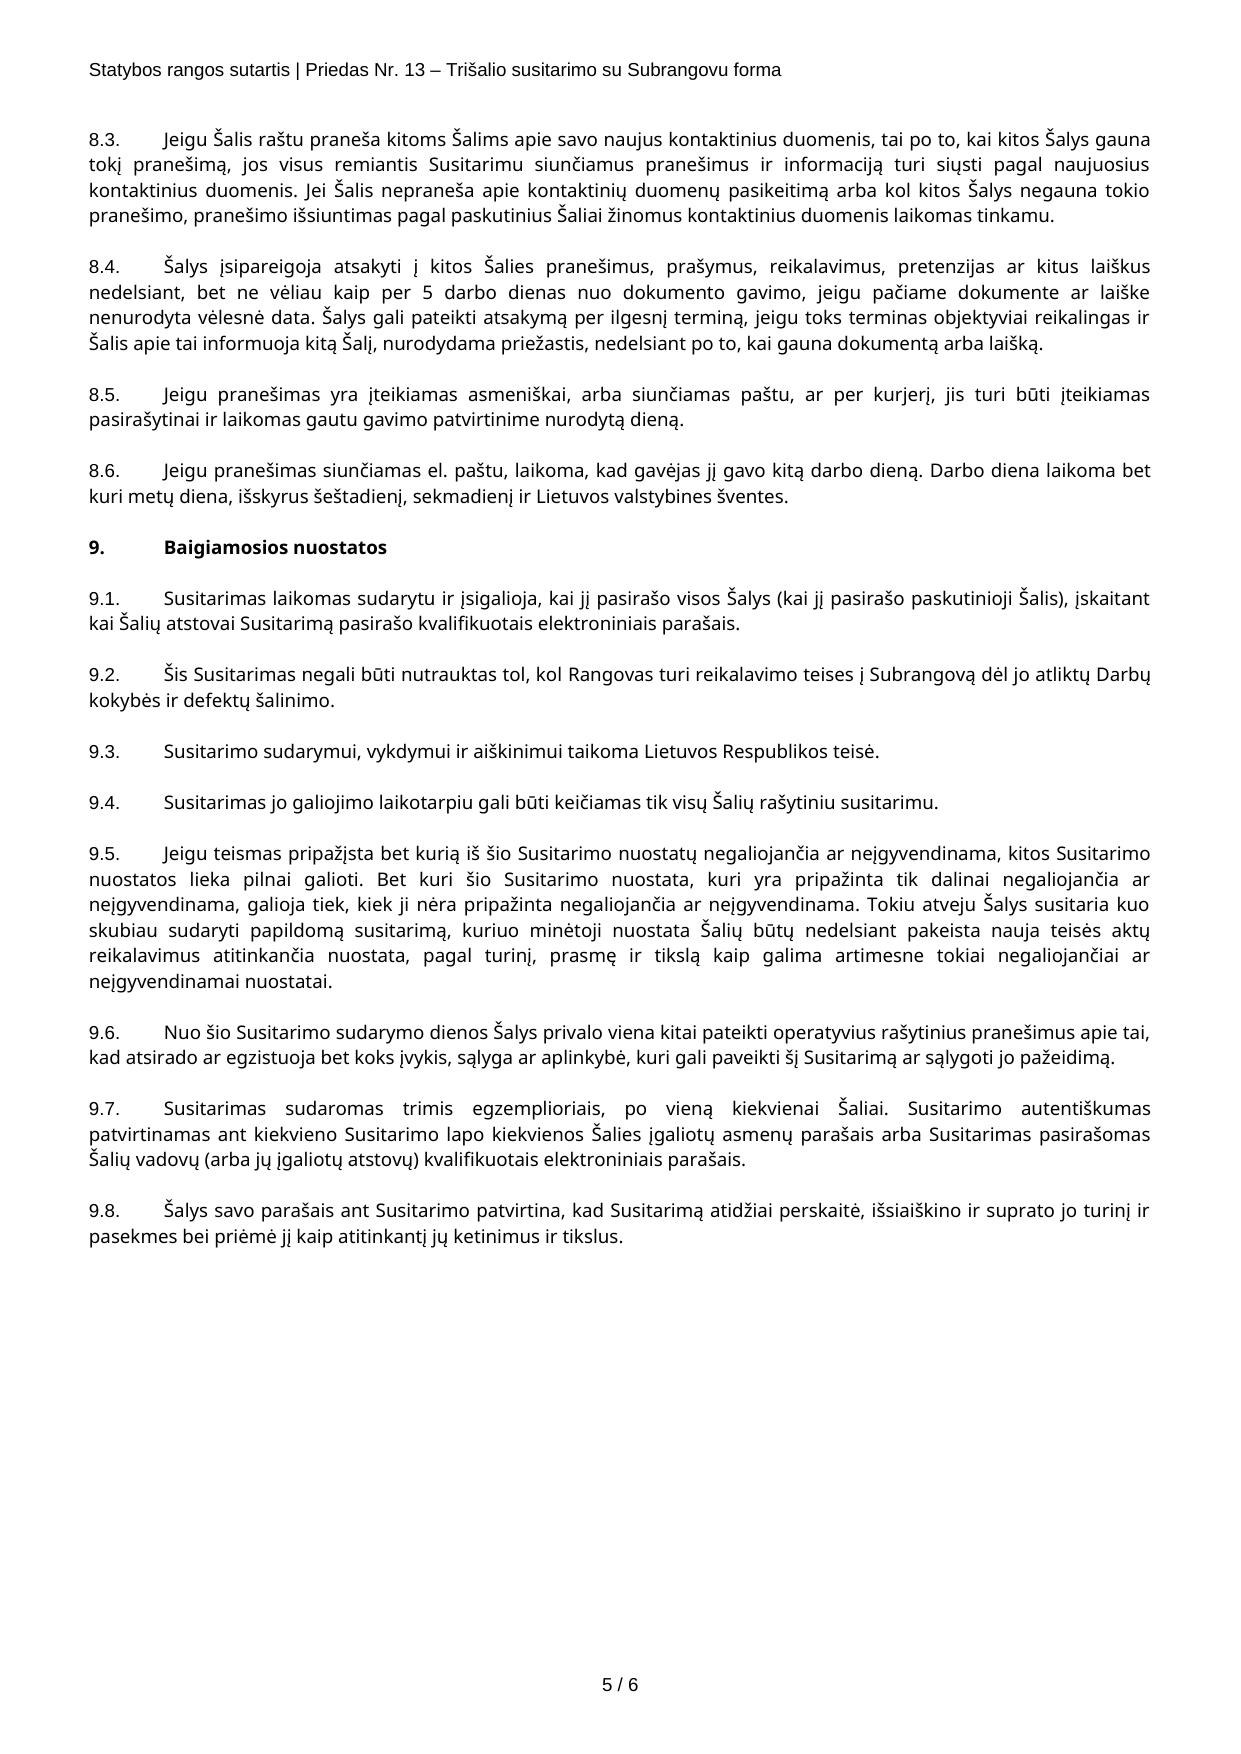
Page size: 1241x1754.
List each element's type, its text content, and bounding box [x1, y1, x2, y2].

list Jeigu pranešimas yra įteikiamas asmeniškai, arba siunčiamas paštu, ar per kurjerį, jis turi būti įteikiamas pasirašytinai ir laikomas gautu gavimo patvirtinime nurodytą dieną. [89, 381, 1152, 432]
list Jeigu pranešimas siunčiamas el. paštu, laikoma, kad gavėjas jį gavo kitą darbo dieną. Darbo diena laikoma bet kuri metų diena, išskyrus šeštadienį, sekmadienį ir Lietuvos valstybines šventes. [89, 458, 1152, 509]
list Susitarimas laikomas sudarytu ir įsigalioja, kai jį pasirašo visos Šalys (kai jį pasirašo paskutinioji Šalis), įskaitant kai Šalių atstovai Susitarimą pasirašo kvalifikuotais elektroniniais parašais. [89, 585, 1152, 636]
list Susitarimas sudaromas trimis egzemplioriais, po vieną kiekvienai Šaliai. Susitarimo autentiškumas patvirtinamas ant kiekvieno Susitarimo lapo kiekvienos Šalies įgaliotų asmenų parašais arba Susitarimas pasirašomas Šalių vadovų (arba jų įgaliotų atstovų) kvalifikuotais elektroniniais parašais. [89, 1096, 1152, 1172]
list Jeigu Šalis raštu praneša kitoms Šalims apie savo naujus kontaktinius duomenis, tai po to, kai kitos Šalys gauna tokį pranešimą, jos visus remiantis Susitarimu siunčiamus pranešimus ir informaciją turi siųsti pagal naujuosius kontaktinius duomenis. Jei Šalis nepraneša apie kontaktinių duomenų pasikeitimą arba kol kitos Šalys negauna tokio pranešimo, pranešimo išsiuntimas pagal paskutinius Šaliai žinomus kontaktinius duomenis laikomas tinkamu. [89, 126, 1152, 228]
list Jeigu teismas pripažįsta bet kurią iš šio Susitarimo nuostatų negaliojančia ar neįgyvendinama, kitos Susitarimo nuostatos lieka pilnai galioti. Bet kuri šio Susitarimo nuostata, kuri yra pripažinta tik dalinai negaliojančia ar neįgyvendinama, galioja tiek, kiek ji nėra pripažinta negaliojančia ar neįgyvendinama. Tokiu atveju Šalys susitaria kuo skubiau sudaryti papildomą susitarimą, kuriuo minėtoji nuostata Šalių būtų nedelsiant pakeista nauja teisės aktų reikalavimus atitinkančia nuostata, pagal turinį, prasmę ir tikslą kaip galima artimesne tokiai negaliojančiai ar neįgyvendinamai nuostatai. [89, 840, 1152, 993]
list Baigiamosios nuostatos [89, 534, 1152, 560]
list Šis Susitarimas negali būti nutrauktas tol, kol Rangovas turi reikalavimo teises į Subrangovą dėl jo atliktų Darbų kokybės ir defektų šalinimo. [89, 662, 1152, 713]
list Susitarimo sudarymui, vykdymui ir aiškinimui taikoma Lietuvos Respublikos teisė. [89, 738, 1152, 764]
list Šalys savo parašais ant Susitarimo patvirtina, kad Susitarimą atidžiai perskaitė, išsiaiškino ir suprato jo turinį ir pasekmes bei priėmė jį kaip atitinkantį jų ketinimus ir tikslus. [89, 1198, 1152, 1249]
list Šalys įsipareigoja atsakyti į kitos Šalies pranešimus, prašymus, reikalavimus, pretenzijas ar kitus laiškus nedelsiant, bet ne vėliau kaip per 5 darbo dienas nuo dokumento gavimo, jeigu pačiame dokumente ar laiške nenurodyta vėlesnė data. Šalys gali pateikti atsakymą per ilgesnį terminą, jeigu toks terminas objektyviai reikalingas ir Šalis apie tai informuoja kitą Šalį, nurodydama priežastis, nedelsiant po to, kai gauna dokumentą arba laišką. [89, 253, 1152, 356]
list Susitarimas jo galiojimo laikotarpiu gali būti keičiamas tik visų Šalių rašytiniu susitarimu. [89, 789, 1152, 815]
list Nuo šio Susitarimo sudarymo dienos Šalys privalo viena kitai pateikti operatyvius rašytinius pranešimus apie tai, kad atsirado ar egzistuoja bet koks įvykis, sąlyga ar aplinkybė, kuri gali paveikti šį Susitarimą ar sąlygoti jo pažeidimą. [89, 1019, 1152, 1070]
